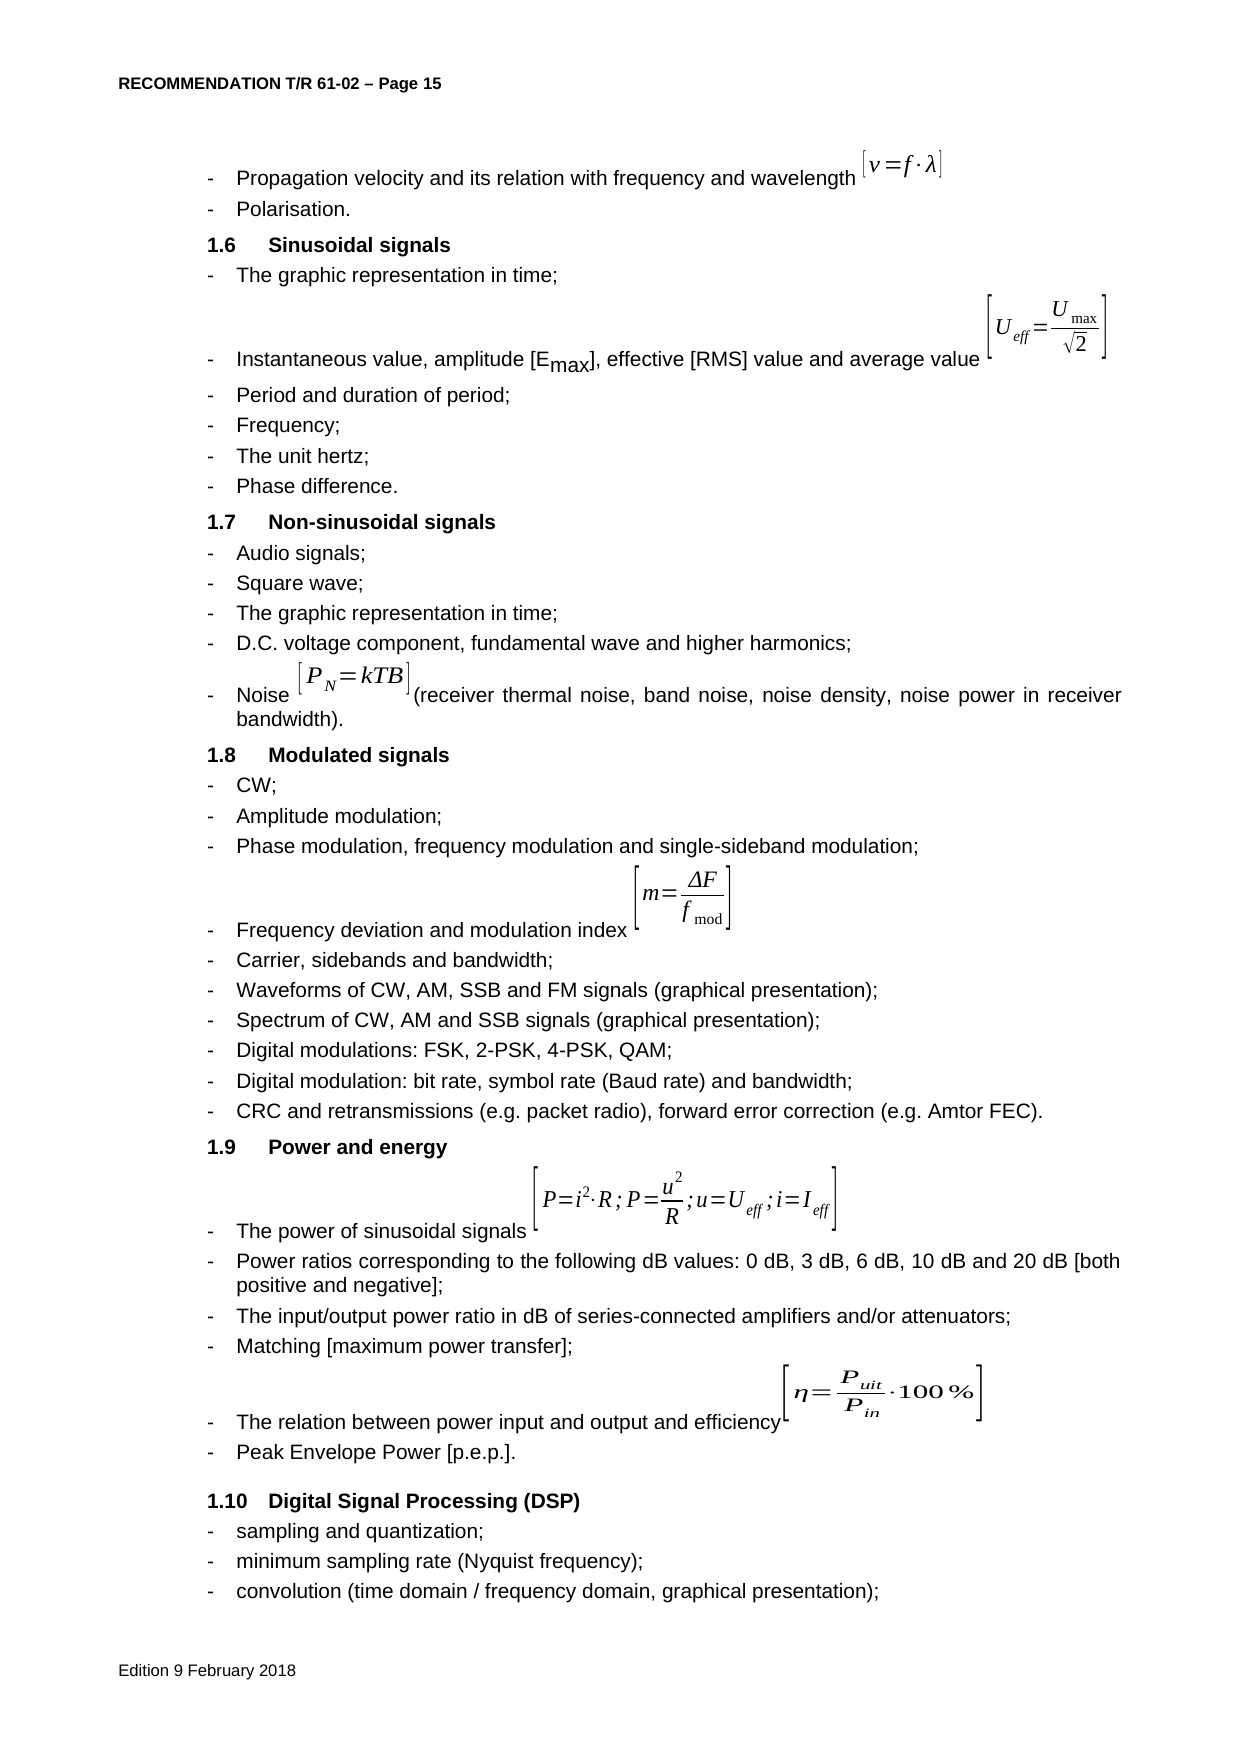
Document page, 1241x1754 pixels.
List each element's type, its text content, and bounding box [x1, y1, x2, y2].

text - Instantaneous value, amplitude [Emax], effective [RMS] value and average value [207, 293, 1122, 377]
text - Amplitude modulation; [207, 803, 1122, 827]
text - Power ratios corresponding to the following dB values: 0 dB, 3 dB, 6 dB, 10 dB and 20 dB [both positive and negative]; [207, 1249, 1122, 1297]
text - Period and duration of period; [207, 383, 1122, 407]
text 1.9 Power and energy [118, 1135, 1122, 1159]
text - The graphic representation in time; [207, 263, 1122, 287]
text - Carrier, sidebands and bandwidth; [207, 948, 1122, 972]
text - The input/output power ratio in dB of series-connected amplifiers and/or attenuators; [207, 1303, 1122, 1327]
text - CW; [207, 773, 1122, 797]
text 1.10 Digital Signal Processing (DSP) [118, 1489, 1122, 1513]
text 1.6 Sinusoidal signals [118, 233, 1122, 257]
text - The relation between power input and output and efficiency [207, 1364, 1122, 1433]
text - Phase difference. [207, 474, 1122, 498]
text - Square wave; [207, 571, 1122, 594]
text - The unit hertz; [207, 443, 1122, 467]
text - The power of sinusoidal signals [207, 1165, 1122, 1243]
text 1.8 Modulated signals [118, 743, 1122, 767]
text 1.7 Non-sinusoidal signals [118, 510, 1122, 534]
text - Polarisation. [207, 196, 1122, 220]
text - Peak Envelope Power [p.e.p.]. [207, 1440, 1122, 1464]
text - Frequency deviation and modulation index [207, 864, 1122, 941]
text - Noise (receiver thermal noise, band noise, noise density, noise power in receiver bandwidth). [207, 661, 1122, 731]
text - minimum sampling rate (Nyquist frequency); [207, 1549, 1122, 1573]
text - D.C. voltage component, fundamental wave and higher harmonics; [207, 631, 1122, 655]
text - convolution (time domain / frequency domain, graphical presentation); [207, 1579, 1122, 1603]
text - Matching [maximum power transfer]; [207, 1334, 1122, 1358]
text - Waveforms of CW, AM, SSB and FM signals (graphical presentation); [207, 978, 1122, 1002]
text - Digital modulations: FSK, 2-PSK, 4-PSK, QAM; [207, 1038, 1122, 1062]
text - Phase modulation, frequency modulation and single-sideband modulation; [207, 834, 1122, 858]
text - The graphic representation in time; [207, 601, 1122, 625]
text - Spectrum of CW, AM and SSB signals (graphical presentation); [207, 1008, 1122, 1032]
text - CRC and retransmissions (e.g. packet radio), forward error correction (e.g. Amtor FEC). [207, 1099, 1122, 1123]
text - Frequency; [207, 413, 1122, 437]
text - Digital modulation: bit rate, symbol rate (Baud rate) and bandwidth; [207, 1068, 1122, 1092]
text - sampling and quantization; [207, 1519, 1122, 1543]
text - Audio signals; [207, 540, 1122, 564]
text - Propagation velocity and its relation with frequency and wavelength [207, 150, 1122, 190]
